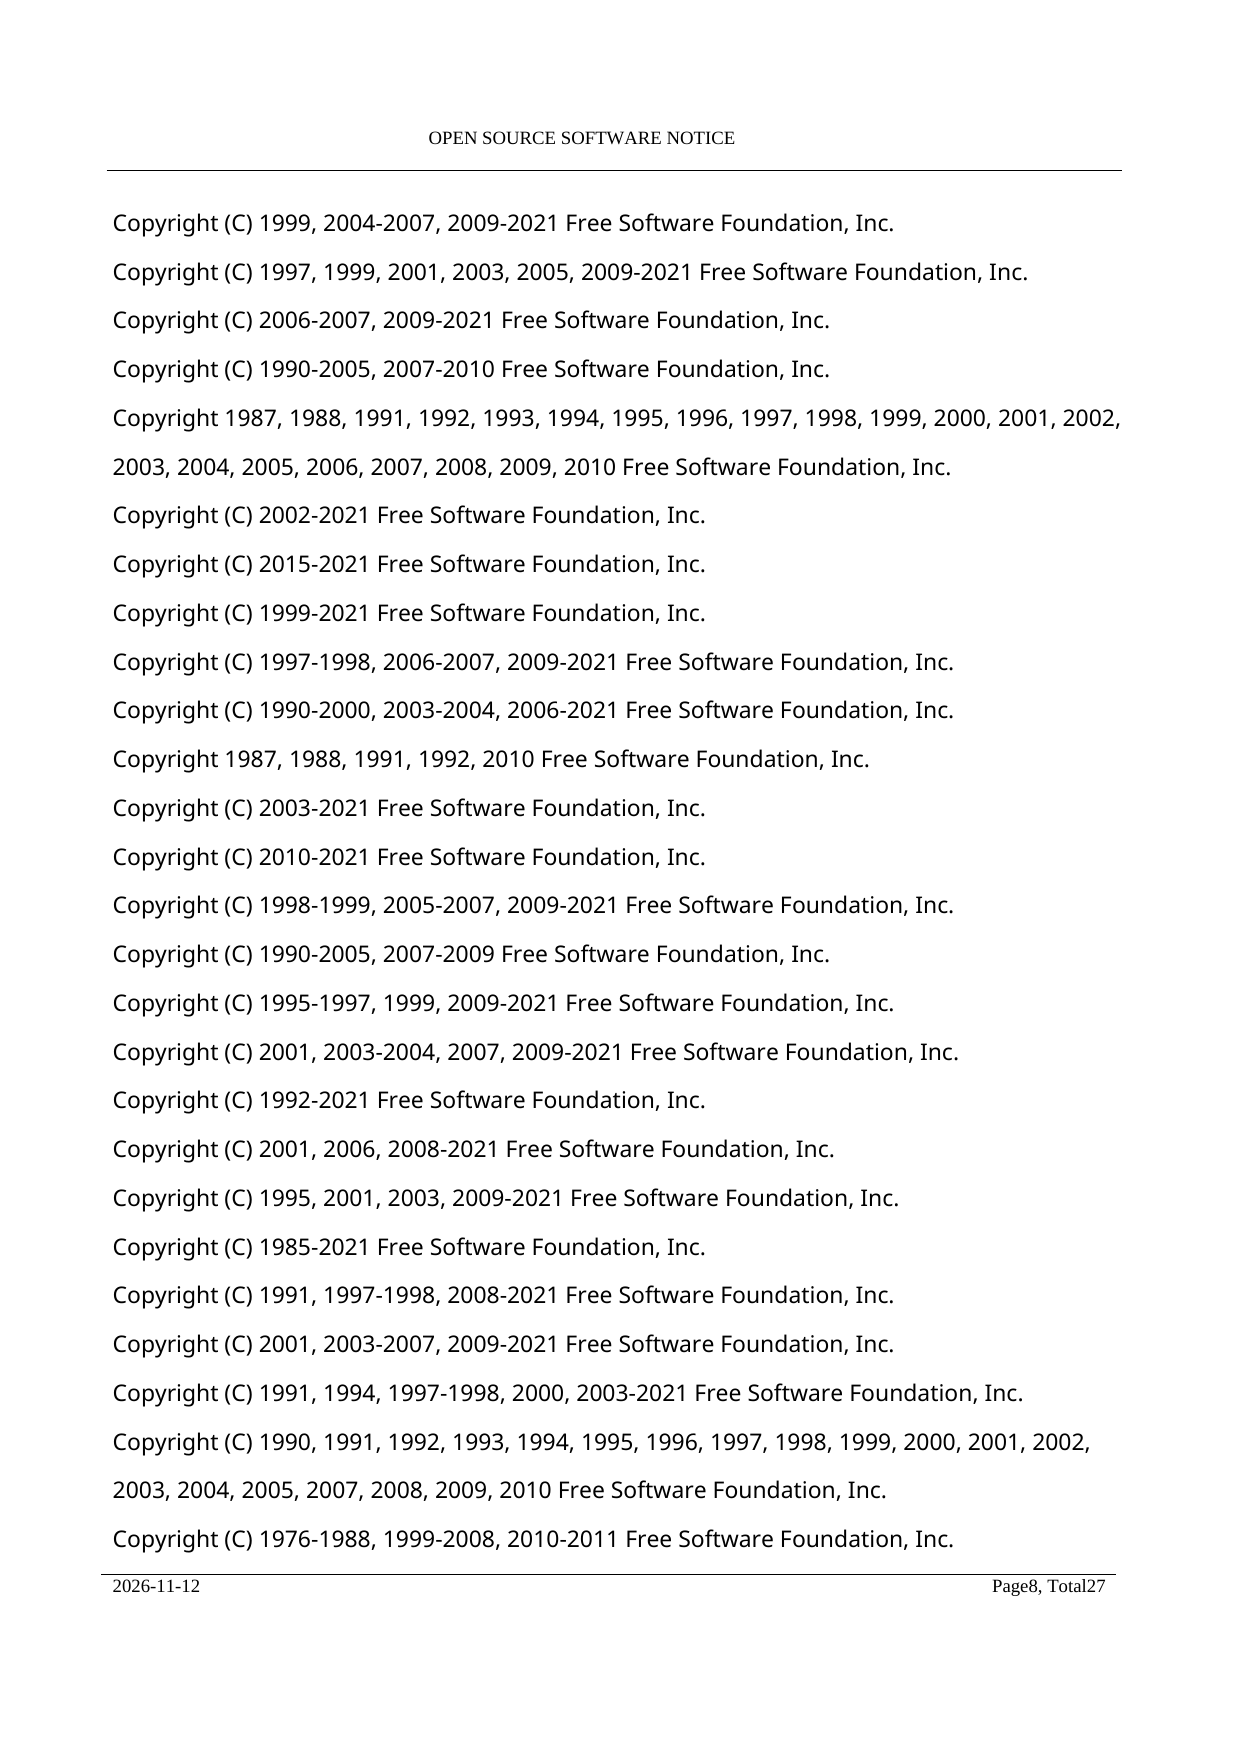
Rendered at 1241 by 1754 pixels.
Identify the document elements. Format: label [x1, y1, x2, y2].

text [112, 206, 1128, 1555]
